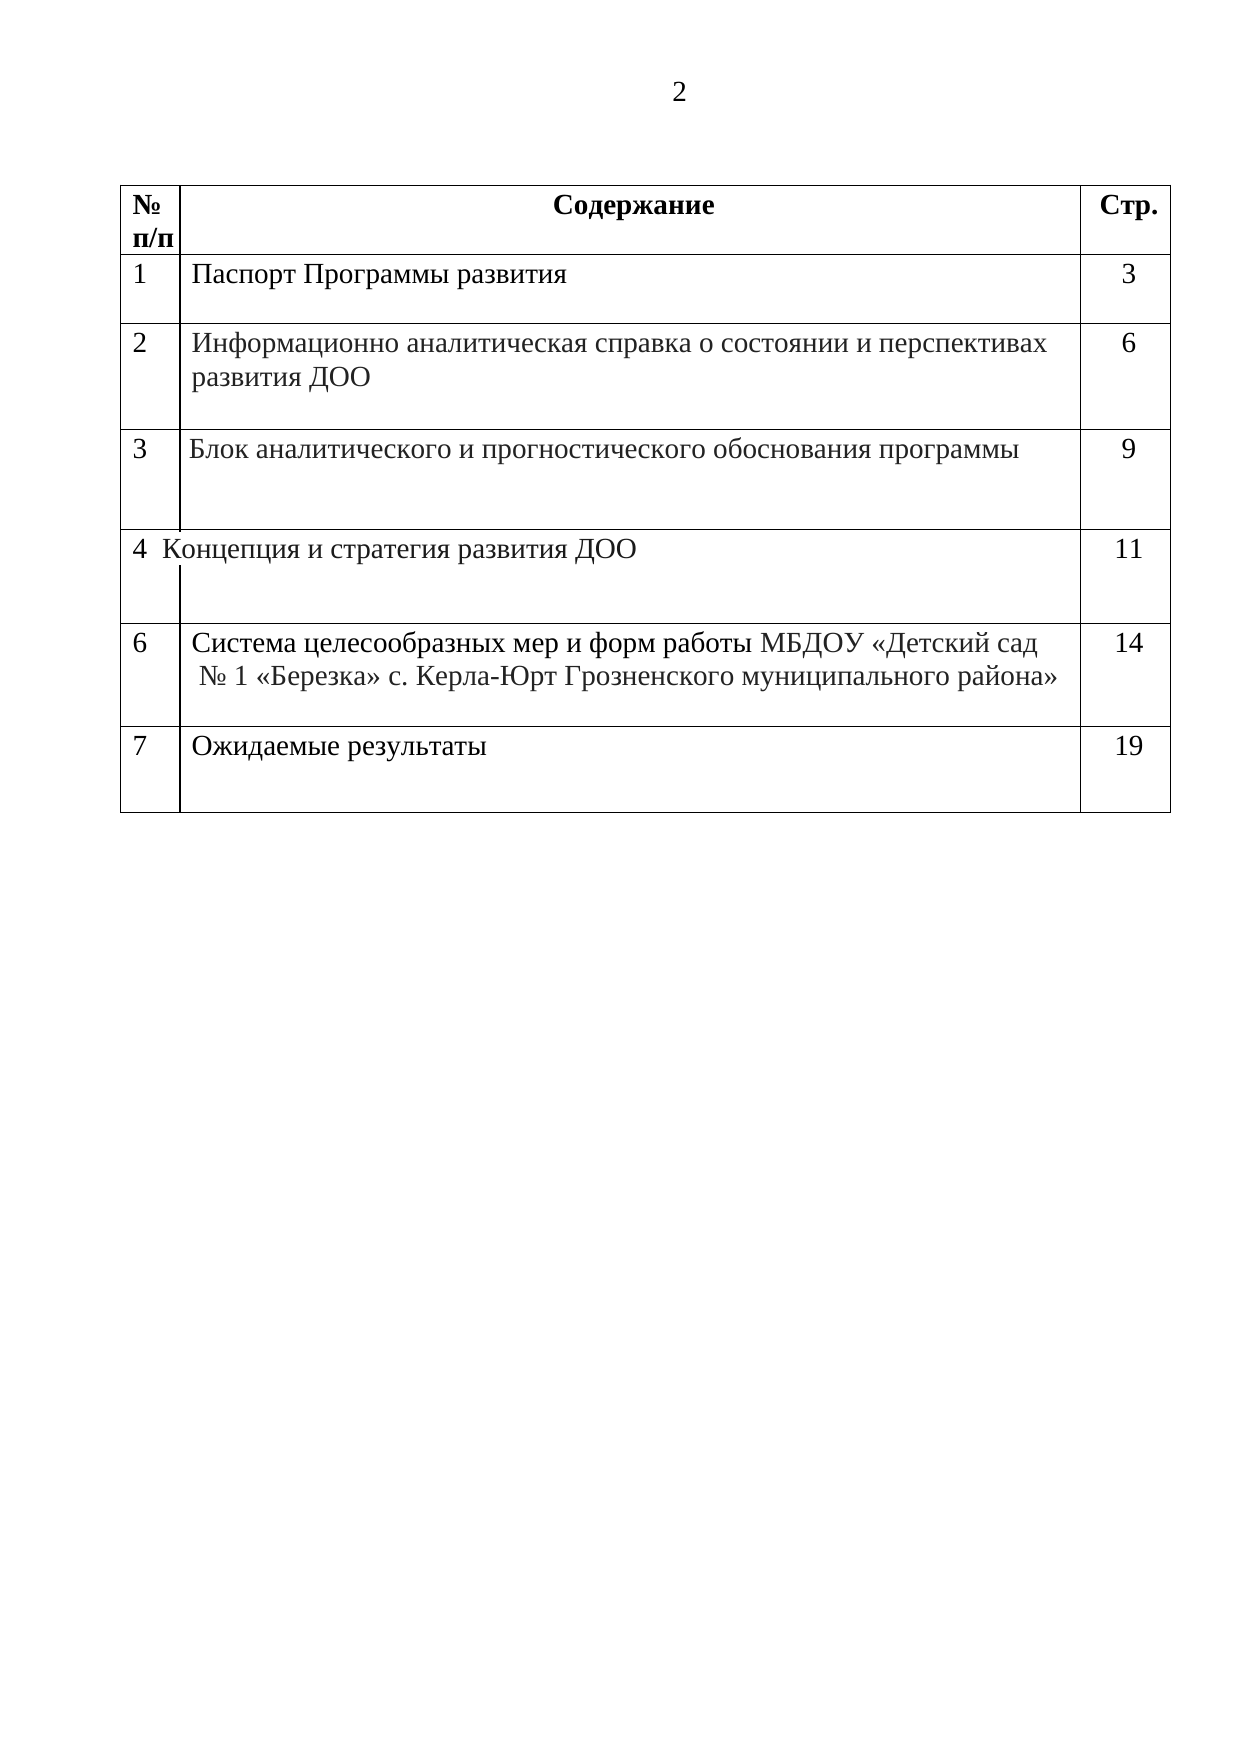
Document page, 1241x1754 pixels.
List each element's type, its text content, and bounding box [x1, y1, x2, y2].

table_header Содержание [181, 186, 1080, 254]
table_cell 4 [121, 530, 179, 623]
table_cell 7 [121, 727, 179, 812]
table_cell 2 [121, 324, 179, 429]
table_cell Концепция и стратегия развития ДОО [181, 530, 1080, 623]
table_cell 19 [1081, 727, 1170, 812]
table_cell 3 [121, 430, 179, 529]
table_cell 3 [1081, 255, 1170, 323]
table_header Стр. [1081, 186, 1170, 254]
table_cell Информационно аналитическая справка о состоянии и перспективах развития ДОО [181, 324, 1080, 429]
table_cell Система целесообразных мер и форм работы МБДОУ «Детский сад № 1 «Березка» с. Керла-Юрт Грозненского муниципального района» [181, 624, 1080, 726]
table_cell 11 [1081, 530, 1170, 623]
table_cell 14 [1081, 624, 1170, 726]
table_cell 6 [1081, 324, 1170, 429]
table_header № п/п [121, 186, 179, 254]
table_cell 9 [1081, 430, 1170, 529]
table_cell Ожидаемые результаты [181, 727, 1080, 812]
table_cell 6 [121, 624, 179, 726]
table_cell Паспорт Программы развития [181, 255, 1080, 323]
table_cell Блок аналитического и прогностического обоснования программы [181, 430, 1080, 529]
table_cell 1 [121, 255, 179, 323]
